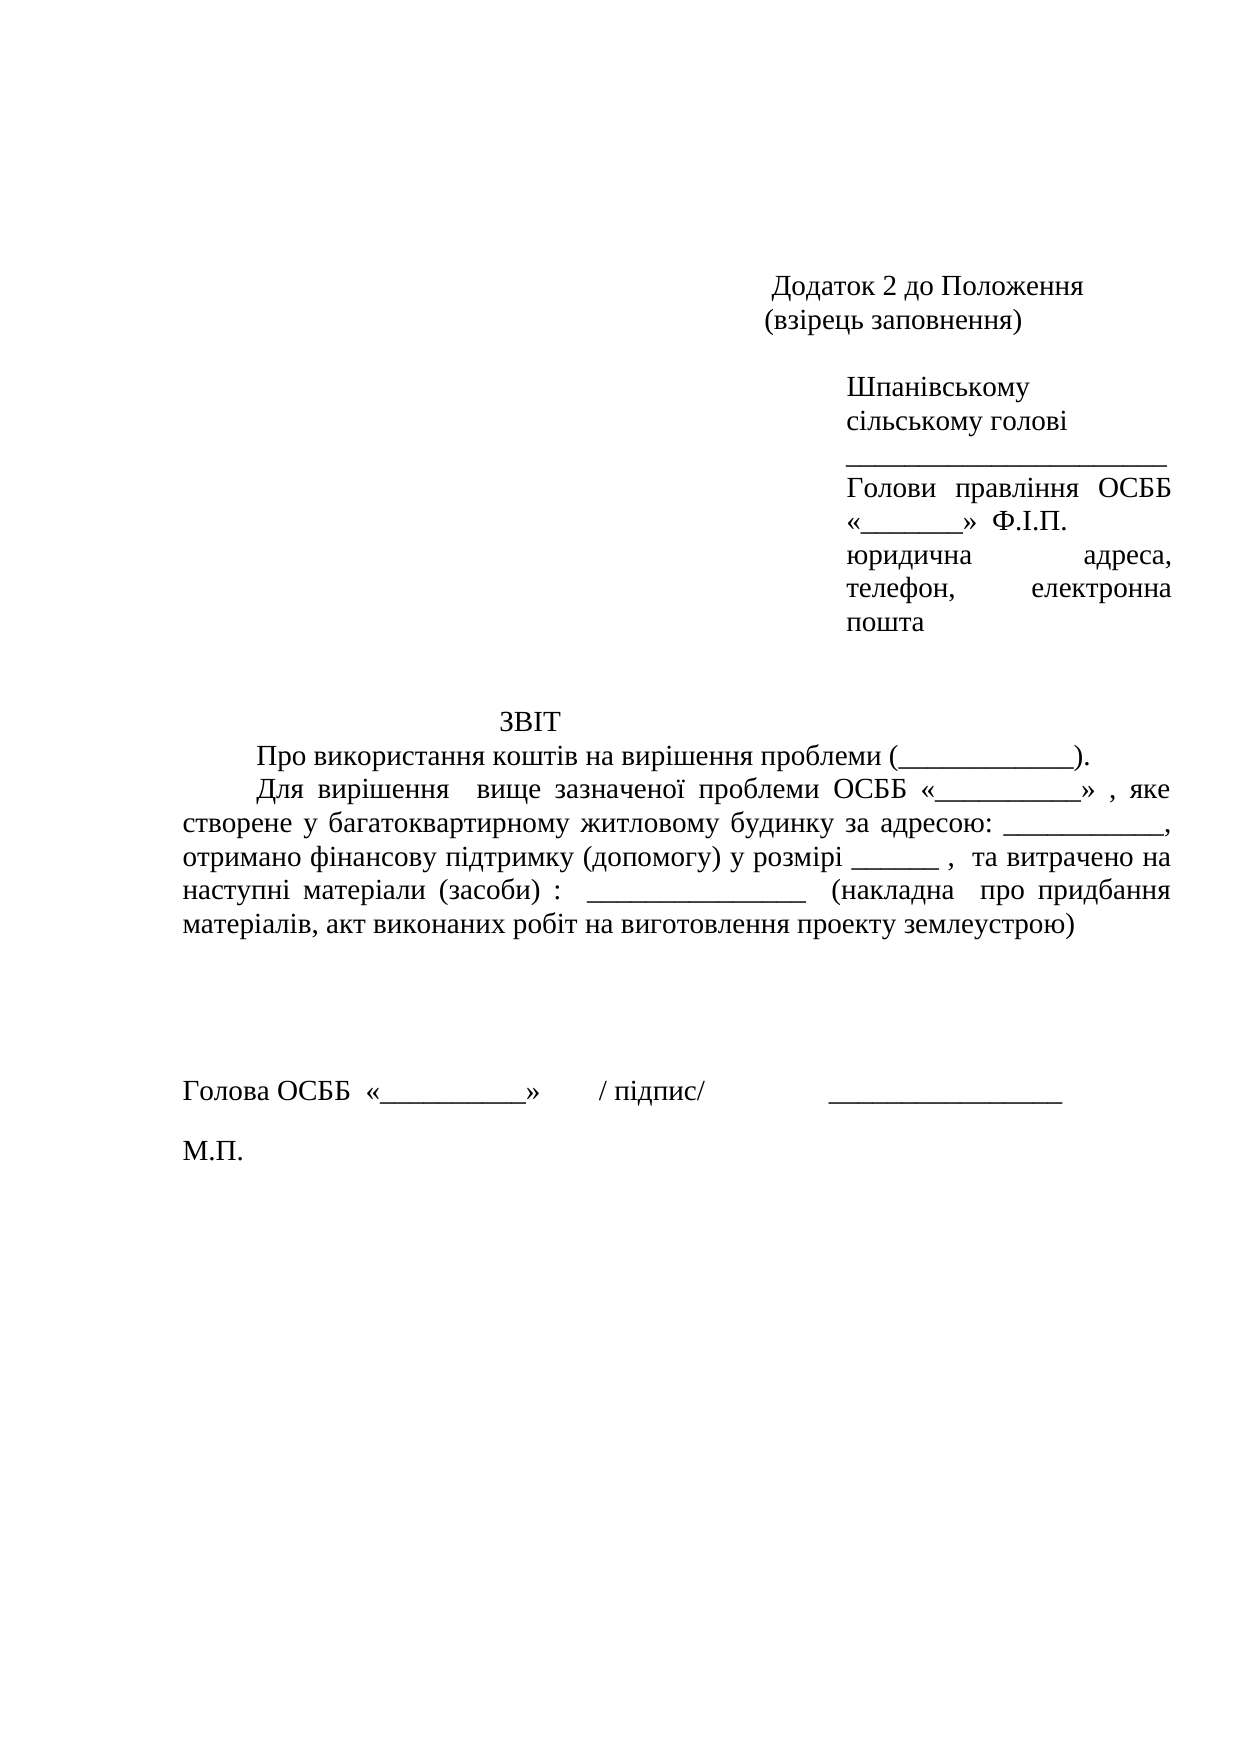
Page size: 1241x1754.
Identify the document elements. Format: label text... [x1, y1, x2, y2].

text Для вирішення вище зазначеної проблеми ОСББ «__________» , яке створене у багатоквартирному житловому будинку за адресою: ___________, отримано фінансову підтримку (допомогу) у розмірі ______ , та витрачено на наступні матеріали (засоби) : _______________ (накладна про придбання матеріалів, акт виконаних робіт на виготовлення проекту землеустрою) [182, 772, 1172, 939]
text (взірець заповнення) [182, 302, 1172, 336]
text Шпанівському сільському голові [846, 369, 1172, 436]
text ______________________ [182, 436, 1172, 470]
text Про використання коштів на вирішення проблеми (____________). [182, 738, 1172, 772]
text Голови правління ОСББ «_______» Ф.І.П. [846, 470, 1172, 537]
text Голова ОСББ «__________» / підпис/ ________________ [182, 1073, 1172, 1107]
text юридична адреса, телефон, електронна пошта [846, 537, 1172, 637]
text М.П. [182, 1133, 1172, 1166]
text Додаток 2 до Положення [182, 268, 1172, 302]
text ЗВІТ [182, 704, 1172, 738]
